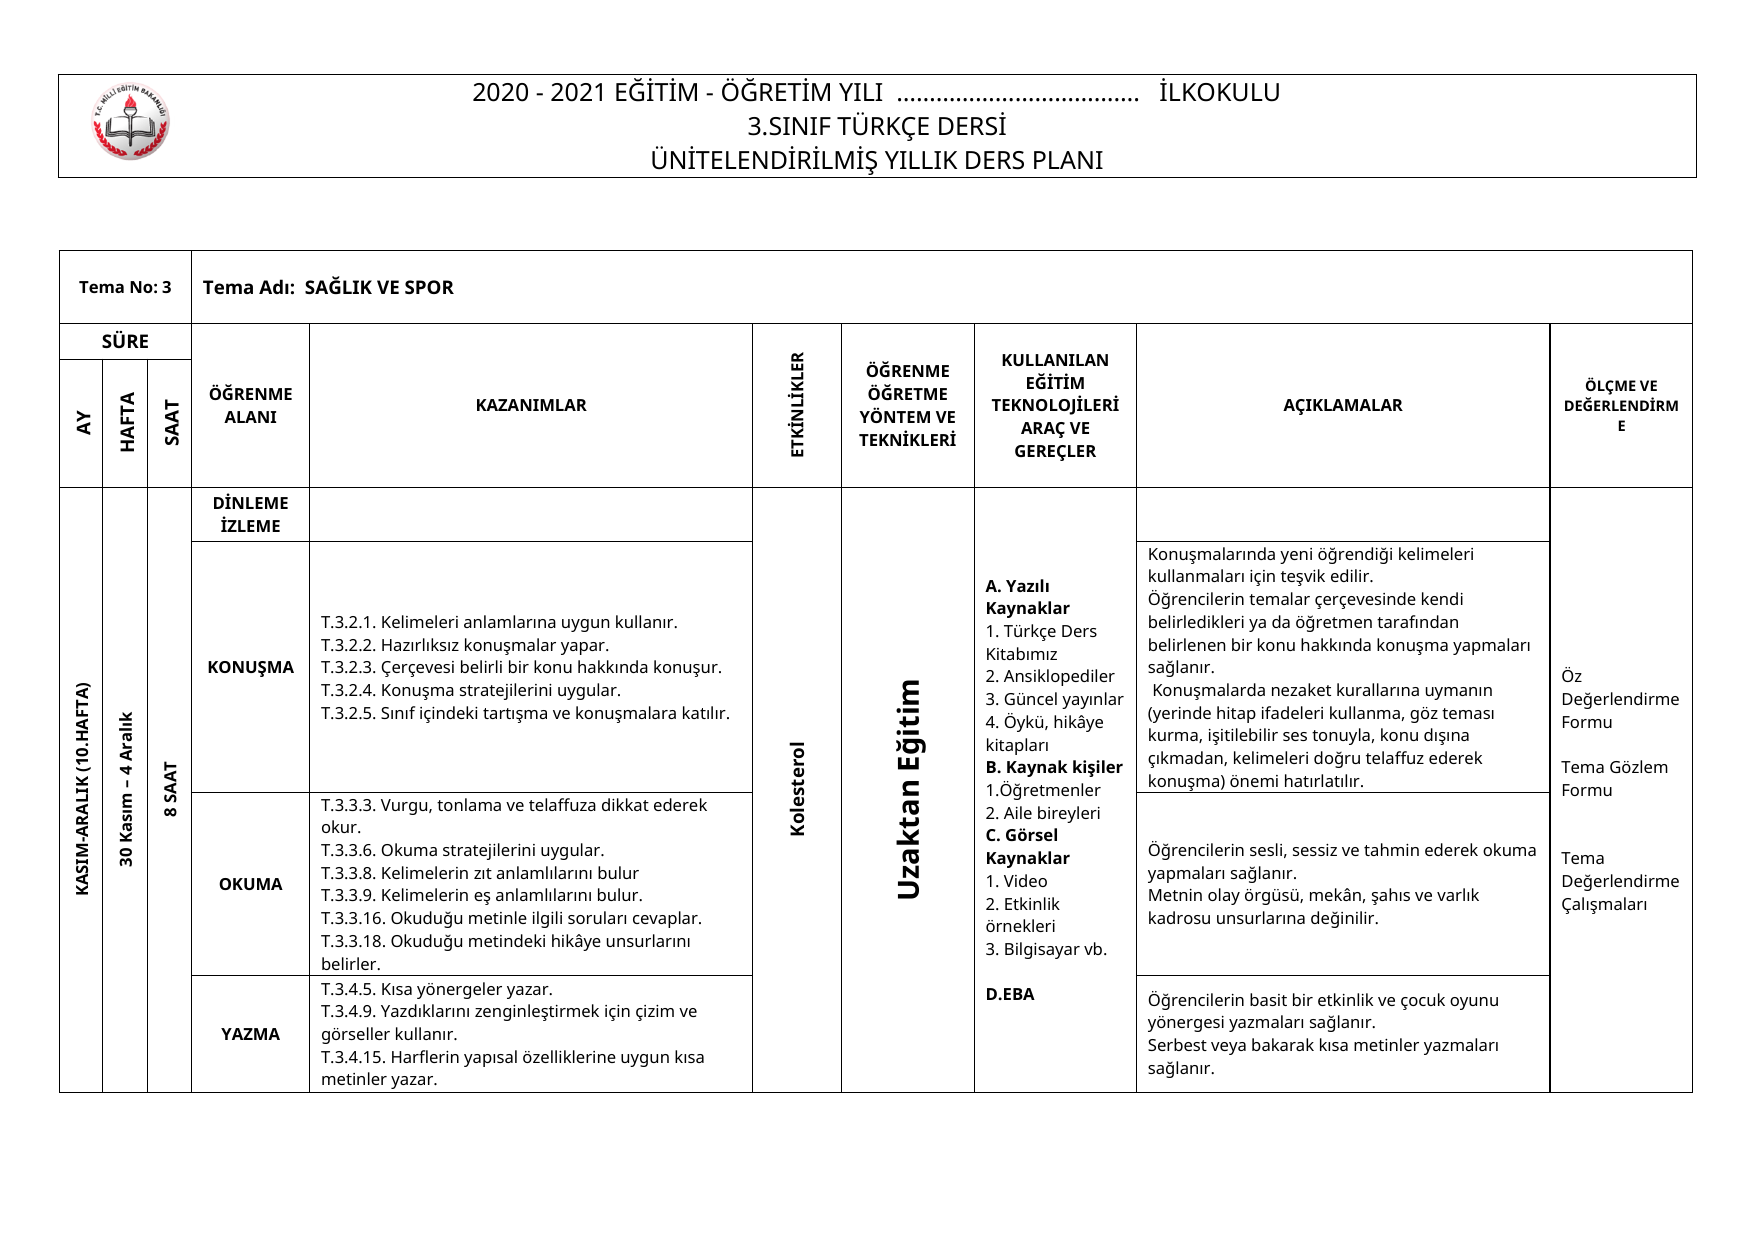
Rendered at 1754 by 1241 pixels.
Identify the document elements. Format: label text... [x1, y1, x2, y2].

table_cell 30 Kasım – 4 Aralık [103, 488, 147, 1092]
table_cell ÖĞRENME ÖĞRETME YÖNTEM VE TEKNİKLERİ [842, 324, 974, 487]
table_cell YAZMA [192, 976, 309, 1092]
table_cell T.3.2.1. Kelimeleri anlamlarına uygun kullanır. T.3.2.2. Hazırlıksız konuşmalar yapar. T.3.2.3. Çerçevesi belirli bir konu hakkında konuşur. T.3.2.4. Konuşma stratejilerini uygular. T.3.2.5. Sınıf içindeki tartışma ve konuşmalara katılır. [310, 542, 752, 792]
picture [85, 77, 175, 167]
table_cell Kolesterol [753, 488, 841, 1092]
table_cell SAAT [148, 360, 191, 487]
table_header Tema No: 3 [60, 251, 191, 323]
table_cell Konuşmalarında yeni öğrendiği kelimeleri kullanmaları için teşvik edilir. Öğrencilerin temalar çerçevesinde kendi belirledikleri ya da öğretmen tarafından belirlenen bir konu hakkında konuşma yapmaları sağlanır. Konuşmalarda nezaket kurallarına uymanın (yerinde hitap ifadeleri kullanma, göz teması kurma, işitilebilir ses tonuyla, konu dışına çıkmadan, kelimeleri doğru telaffuz ederek konuşma) önemi hatırlatılır. [1137, 542, 1549, 792]
table_cell T.3.3.3. Vurgu, tonlama ve telaffuza dikkat ederek okur. T.3.3.6. Okuma stratejilerini uygular. T.3.3.8. Kelimelerin zıt anlamlılarını bulur T.3.3.9. Kelimelerin eş anlamlılarını bulur. T.3.3.16. Okuduğu metinle ilgili soruları cevaplar. T.3.3.18. Okuduğu metindeki hikâye unsurlarını belirler. [310, 793, 752, 975]
table_cell KAZANIMLAR [310, 324, 752, 487]
table_cell SÜRE [60, 324, 191, 358]
table_cell DİNLEME İZLEME [192, 488, 309, 541]
table_cell Öğrencilerin basit bir etkinlik ve çocuk oyunu yönergesi yazmaları sağlanır. Serbest veya bakarak kısa metinler yazmaları sağlanır. [1137, 976, 1549, 1092]
table_cell Öz Değerlendirme Formu Tema Gözlem Formu Tema Değerlendirme Çalışmaları [1551, 488, 1692, 1092]
table_cell ETKİNLİKLER [753, 324, 841, 487]
table_cell [1137, 488, 1549, 541]
table_cell KASIM-ARALIK (10.HAFTA) [60, 488, 102, 1092]
table_cell A. Yazılı Kaynaklar 1. Türkçe Ders Kitabımız 2. Ansiklopediler 3. Güncel yayınlar 4. Öykü, hikâye kitapları B. Kaynak kişiler 1.Öğretmenler 2. Aile bireyleri C. Görsel Kaynaklar 1. Video 2. Etkinlik örnekleri 3. Bilgisayar vb. D.EBA [975, 488, 1136, 1092]
table_cell T.3.4.5. Kısa yönergeler yazar. T.3.4.9. Yazdıklarını zenginleştirmek için çizim ve görseller kullanır. T.3.4.15. Harflerin yapısal özelliklerine uygun kısa metinler yazar. [310, 976, 752, 1092]
table_cell Uzaktan Eğitim [842, 488, 974, 1092]
table_cell AÇIKLAMALAR [1137, 324, 1549, 487]
table_cell KULLANILAN EĞİTİM TEKNOLOJİLERİ ARAÇ VE GEREÇLER [975, 324, 1136, 487]
table_header Tema Adı: SAĞLIK VE SPOR [192, 251, 1692, 323]
table_cell [310, 488, 752, 541]
table_cell AY [60, 360, 102, 487]
table_cell HAFTA [103, 360, 147, 487]
table_cell Öğrencilerin sesli, sessiz ve tahmin ederek okuma yapmaları sağlanır. Metnin olay örgüsü, mekân, şahıs ve varlık kadrosu unsurlarına değinilir. [1137, 793, 1549, 975]
table_cell ÖĞRENME ALANI [192, 324, 309, 487]
table_cell KONUŞMA [192, 542, 309, 792]
table_cell OKUMA [192, 793, 309, 975]
table_cell 8 SAAT [148, 488, 191, 1092]
table_cell ÖLÇME VE DEĞERLENDİRME [1551, 324, 1692, 487]
